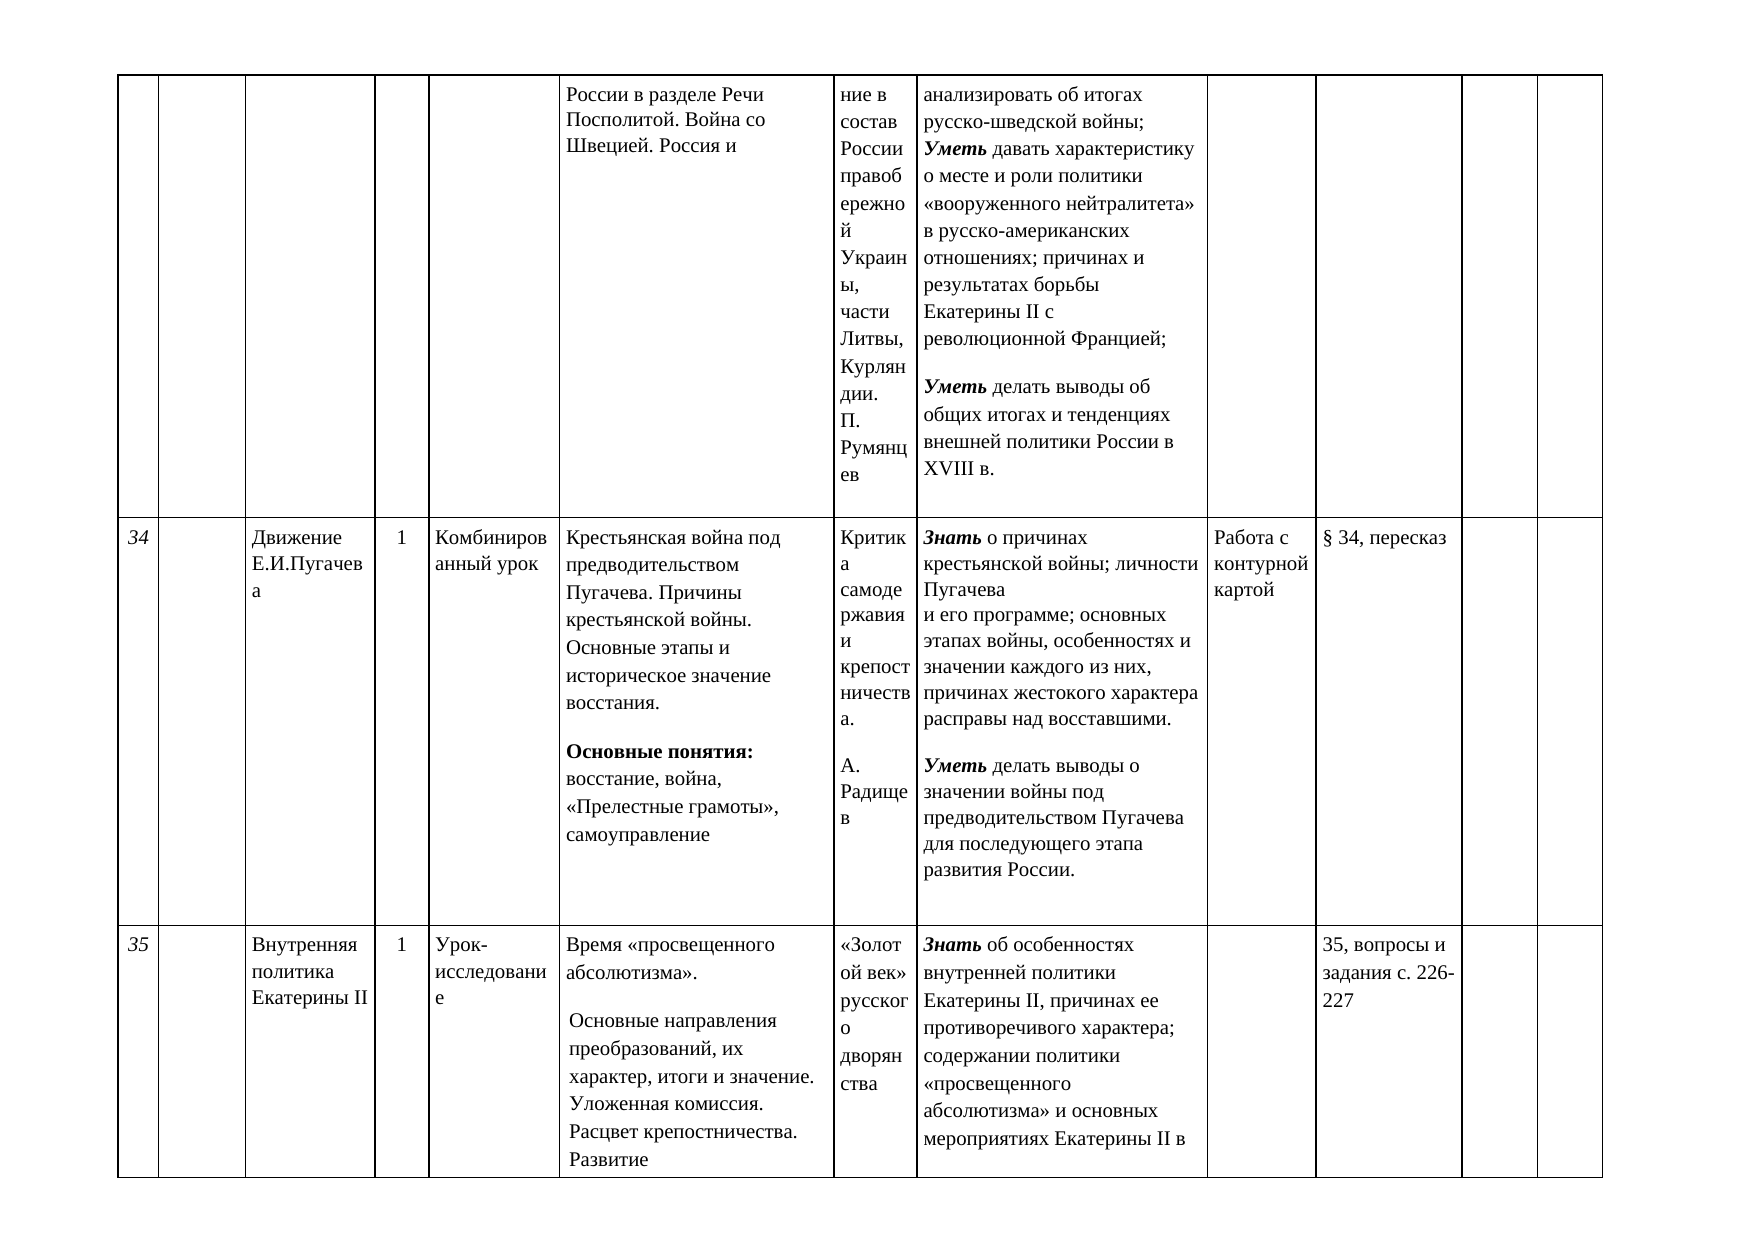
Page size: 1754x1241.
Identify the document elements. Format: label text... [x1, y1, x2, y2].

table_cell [246, 926, 374, 1177]
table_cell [1317, 76, 1461, 517]
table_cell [835, 76, 916, 517]
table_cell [560, 76, 833, 517]
table_cell 1 [376, 926, 428, 1177]
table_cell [430, 76, 559, 517]
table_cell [246, 76, 374, 517]
table_cell 33 [119, 76, 158, 517]
table_cell 1 [376, 76, 428, 517]
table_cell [918, 76, 1207, 517]
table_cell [835, 926, 916, 1177]
table_cell 34 [119, 518, 158, 924]
table_cell Крестьянская война под предводительством Пугачева. Причины крестьянской войны. Основные этапы и историческое значение восстания. Основные понятия: восстание, война, «Прелестные грамоты», самоуправление [560, 518, 833, 924]
table_cell [159, 76, 245, 517]
table_cell Комбинированный урок [430, 518, 559, 924]
table_cell [1208, 926, 1315, 1177]
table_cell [560, 926, 833, 1177]
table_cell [918, 926, 1207, 1177]
table_cell Движение Е.И.Пугачева [246, 518, 374, 924]
table_cell [1538, 76, 1602, 517]
table_cell [1463, 926, 1537, 1177]
table_cell Работа с контурной картой [1208, 518, 1315, 924]
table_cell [1208, 76, 1315, 517]
table_cell Критика самодержавия и крепостничества. А. Радищев [835, 518, 916, 924]
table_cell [1317, 926, 1461, 1177]
table_cell [1463, 76, 1537, 517]
table_cell [1463, 518, 1537, 924]
table_cell 35 [119, 926, 158, 1177]
table_cell [1538, 926, 1602, 1177]
table_cell [1538, 518, 1602, 924]
table_cell Урок-исследование [430, 926, 559, 1177]
table_cell Знать о причинах крестьянской войны; личности Пугачева и его программе; основных этапах войны, особенностях и значении каждого из них, причинах жестокого характера расправы над восставшими. Уметь делать выводы о значении войны под предводительством Пугачева для последующего этапа развития России. [918, 518, 1207, 924]
table_cell 1 [376, 518, 428, 924]
table_cell [159, 518, 245, 924]
table_cell [159, 926, 245, 1177]
table_cell § 34, пересказ [1317, 518, 1461, 924]
